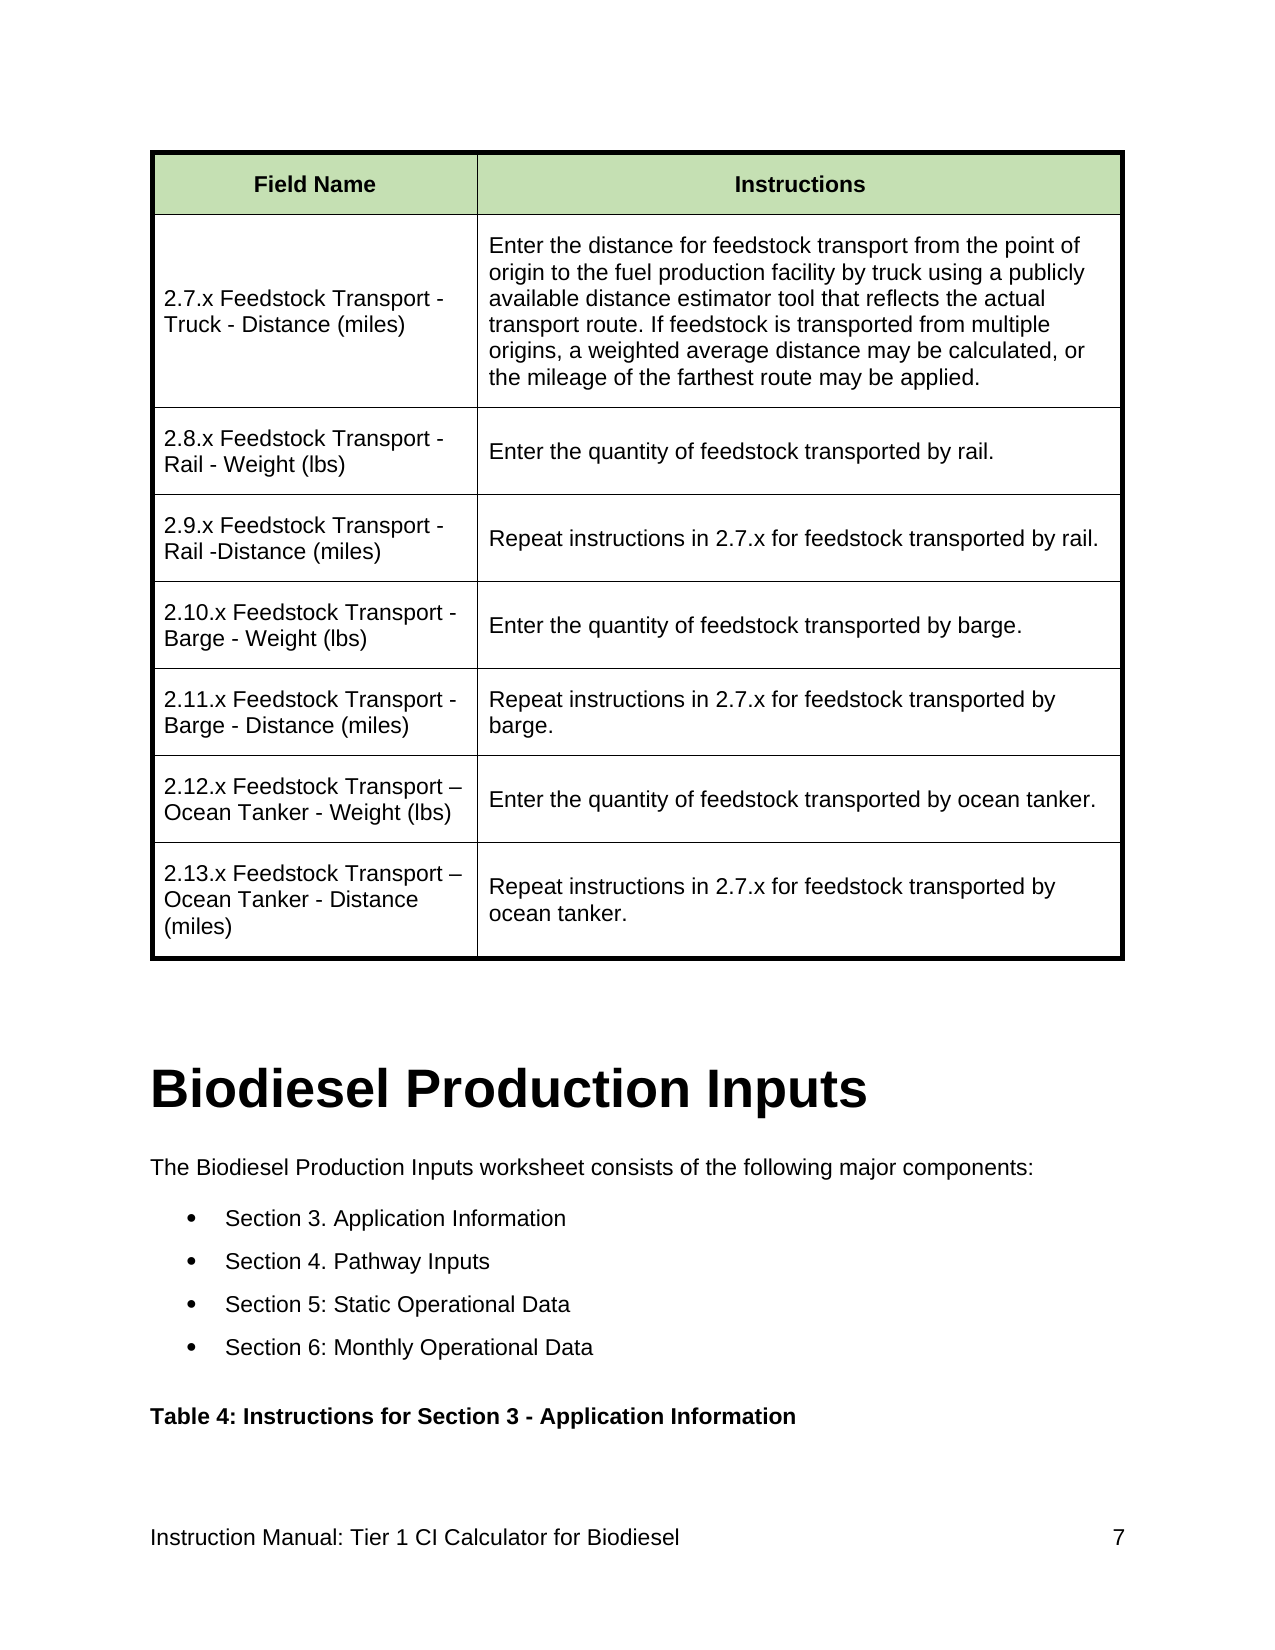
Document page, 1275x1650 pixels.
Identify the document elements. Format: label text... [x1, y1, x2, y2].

subtitle Biodiesel Production Inputs [150, 1057, 1125, 1119]
table_cell Enter the quantity of feedstock transported by barge. [478, 582, 1120, 668]
table_cell 2.12.x Feedstock Transport – Ocean Tanker - Weight (lbs) [155, 756, 477, 842]
list Section 3. Application Information [187, 1204, 1125, 1231]
list Section 6: Monthly Operational Data [187, 1334, 1125, 1386]
table_cell 2.8.x Feedstock Transport - Rail - Weight (lbs) [155, 408, 477, 494]
table_header Field Name [155, 155, 477, 214]
table_cell 2.11.x Feedstock Transport - Barge - Distance (miles) [155, 669, 477, 755]
table_cell Repeat instructions in 2.7.x for feedstock transported by barge. [478, 669, 1120, 755]
table_cell 2.9.x Feedstock Transport - Rail -Distance (miles) [155, 495, 477, 581]
table_cell 2.7.x Feedstock Transport -Truck - Distance (miles) [155, 215, 477, 407]
table_cell Enter the quantity of feedstock transported by rail. [478, 408, 1120, 494]
text Table 4: Instructions for Section 3 - Application Information [150, 1403, 1125, 1429]
table_cell Enter the distance for feedstock transport from the point of origin to the fuel production facility by truck using a publicly available distance estimator tool that reflects the actual transport route. If feedstock is transported from multiple origins, a weighted average distance may be calculated, or the mileage of the farthest route may be applied. [478, 215, 1120, 407]
text The Biodiesel Production Inputs worksheet consists of the following major components: [150, 1153, 1125, 1180]
table_cell 2.13.x Feedstock Transport – Ocean Tanker - Distance (miles) [155, 843, 477, 956]
list Section 5: Static Operational Data [187, 1291, 1125, 1317]
table_cell Repeat instructions in 2.7.x for feedstock transported by ocean tanker. [478, 843, 1120, 956]
table_header Instructions [478, 155, 1120, 214]
table_cell 2.10.x Feedstock Transport - Barge - Weight (lbs) [155, 582, 477, 668]
table_cell Enter the quantity of feedstock transported by ocean tanker. [478, 756, 1120, 842]
table_cell Repeat instructions in 2.7.x for feedstock transported by rail. [478, 495, 1120, 581]
list Section 4. Pathway Inputs [187, 1248, 1125, 1274]
